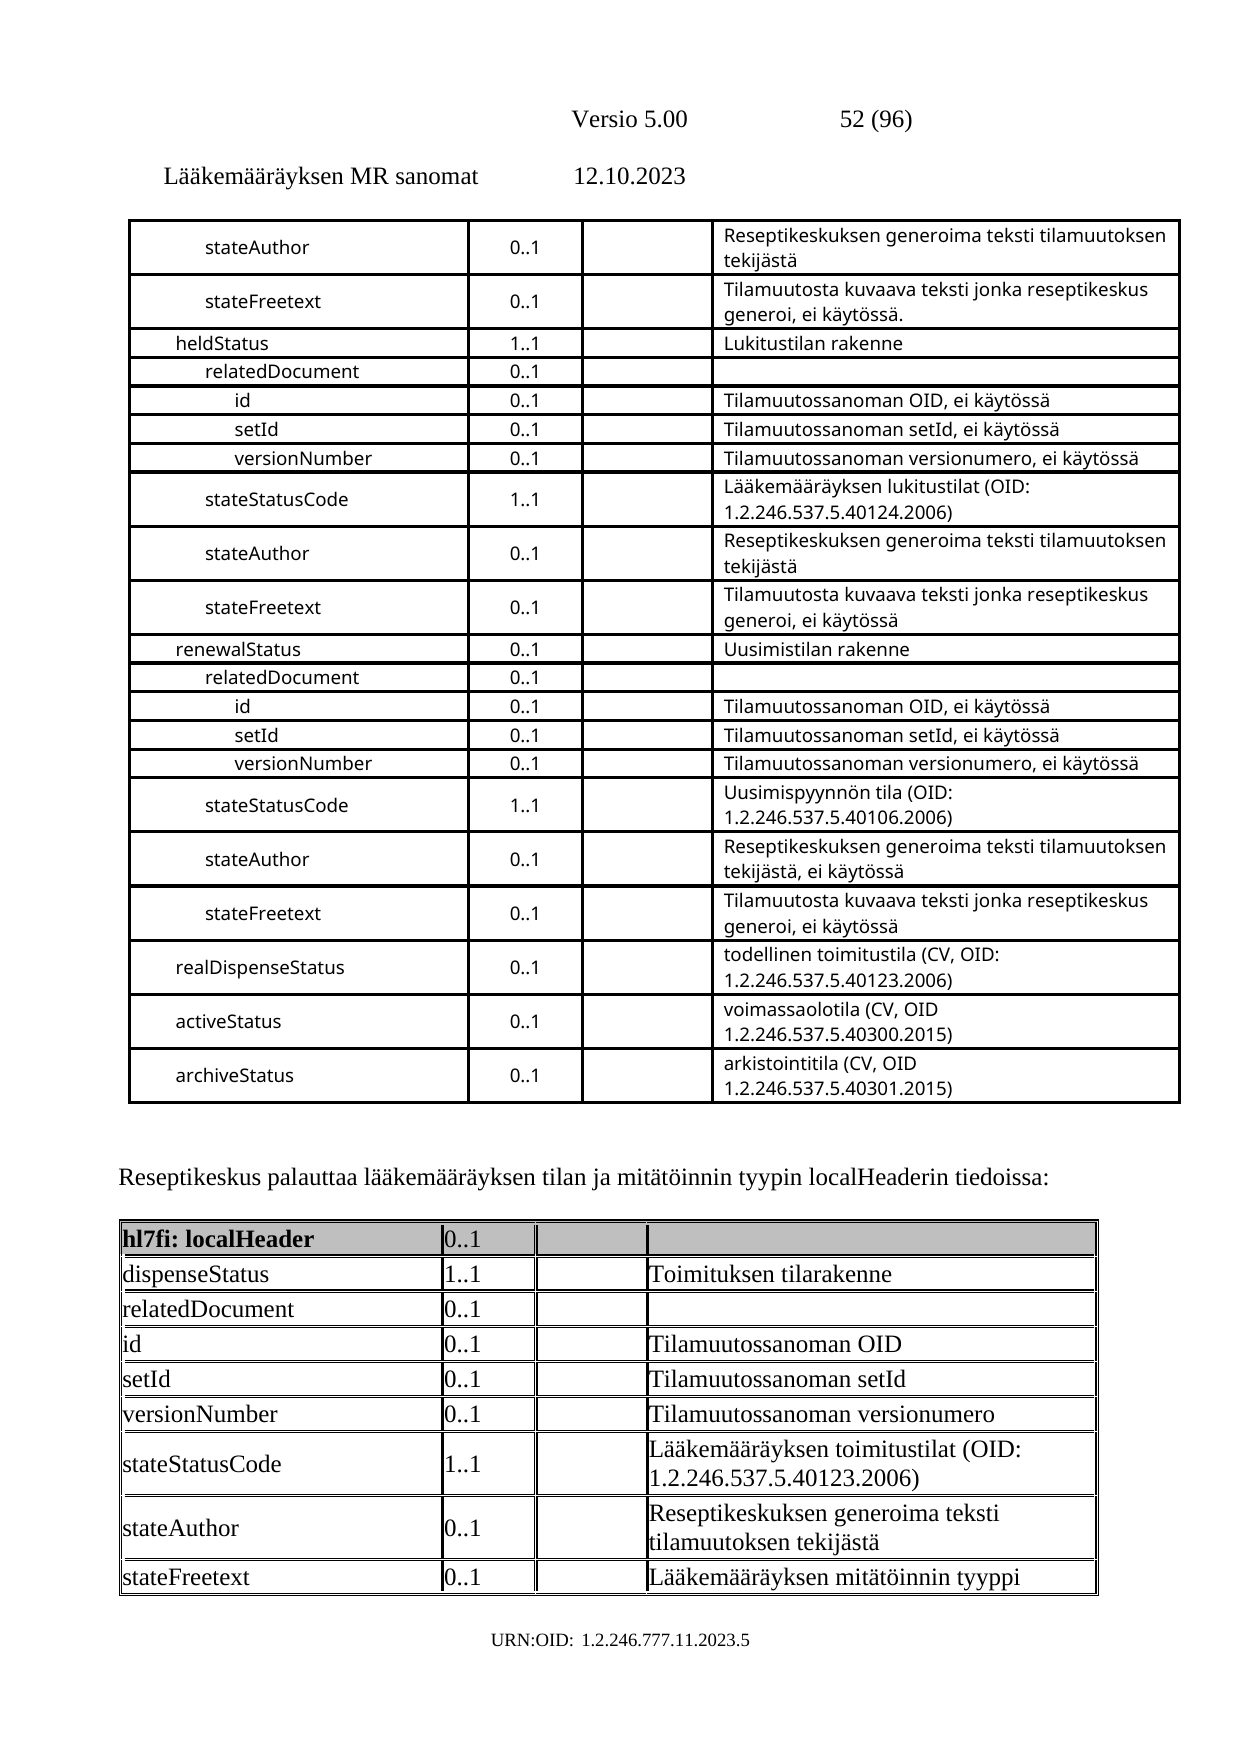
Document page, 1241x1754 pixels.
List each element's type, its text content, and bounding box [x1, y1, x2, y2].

table_cell dispenseStatus [122, 1254, 441, 1289]
table_cell [584, 665, 711, 690]
table_cell [649, 1289, 1096, 1324]
table_cell Tilamuutosta kuvaava teksti jonka reseptikeskus generoi, ei käytössä. [714, 276, 1178, 327]
table_cell 0..1 [444, 1293, 534, 1324]
table_cell 0..1 [442, 1558, 536, 1593]
table_cell Tilamuutossanoman versionumero, ei käytössä [714, 445, 1178, 470]
table_cell 0..1 [470, 359, 581, 384]
table_cell setId [131, 722, 467, 747]
table_cell 0..1 [470, 888, 581, 938]
table_cell stateAuthor [131, 528, 467, 579]
table_cell Reseptikeskuksen generoima teksti tilamuutoksen tekijästä [714, 528, 1178, 579]
table_cell [584, 474, 711, 524]
table_cell 0..1 [470, 996, 581, 1047]
table_header [536, 1221, 647, 1254]
table_cell 0..1 [470, 833, 581, 884]
table_header hl7fi: localHeader [122, 1223, 442, 1254]
table_cell 0..1 [470, 942, 581, 993]
table_cell stateStatusCode [131, 474, 467, 524]
table_cell [538, 1328, 646, 1359]
table_cell Lääkemääräyksen lukitustilat (OID: 1.2.246.537.5.40124.2006) [714, 474, 1178, 524]
table_cell realDispenseStatus [131, 942, 467, 993]
table_cell [538, 1293, 646, 1324]
table_cell 0..1 [444, 1398, 534, 1430]
table_cell 0..1 [470, 528, 581, 579]
table_cell heldStatus [131, 330, 467, 356]
table_cell arkistointitila (CV, OID 1.2.246.537.5.40301.2015) [714, 1050, 1178, 1101]
table_cell [584, 722, 711, 747]
table_cell Lukitustilan rakenne [714, 330, 1178, 356]
table_cell Tilamuutossanoman OID, ei käytössä [714, 693, 1178, 719]
table_cell todellinen toimitustila (CV, OID: 1.2.246.537.5.40123.2006) [714, 942, 1178, 993]
table_cell 0..1 [470, 722, 581, 747]
table_cell [714, 665, 1178, 690]
table_cell voimassaolotila (CV, OID 1.2.246.537.5.40300.2015) [714, 996, 1178, 1047]
table_cell [584, 359, 711, 384]
table_cell stateFreetext [131, 582, 467, 633]
table_cell [538, 1497, 646, 1557]
table_cell Tilamuutossanoman setId, ei käytössä [714, 416, 1178, 442]
table_cell 1..1 [470, 330, 581, 356]
table_cell versionNumber [120, 1395, 442, 1430]
table_cell [538, 1363, 646, 1395]
table_cell Tilamuutosta kuvaava teksti jonka reseptikeskus generoi, ei käytössä [714, 888, 1178, 938]
table_cell stateStatusCode [131, 779, 467, 830]
table_cell [584, 833, 711, 884]
table_cell 0..1 [470, 222, 581, 273]
table_cell Toimituksen tilarakenne [649, 1254, 1096, 1289]
table_cell id [131, 693, 467, 719]
table_cell setId [122, 1360, 441, 1395]
table_cell stateStatusCode [120, 1430, 442, 1494]
table_cell 1..1 [444, 1433, 534, 1494]
table_cell relatedDocument [122, 1289, 441, 1324]
table_cell id [122, 1325, 441, 1359]
table_cell 0..1 [444, 1497, 534, 1557]
table_cell relatedDocument [131, 665, 467, 690]
table_cell [538, 1433, 646, 1494]
table_cell [584, 779, 711, 830]
table_cell Tilamuutossanoman OID [649, 1325, 1096, 1359]
table_cell 0..1 [470, 751, 581, 776]
table_cell 0..1 [470, 665, 581, 690]
table_cell [584, 888, 711, 938]
table_cell [584, 751, 711, 776]
table_cell stateAuthor [120, 1494, 442, 1557]
table_cell [584, 388, 711, 413]
table_cell Tilamuutossanoman versionumero, ei käytössä [714, 751, 1178, 776]
table_cell renewalStatus [131, 636, 467, 661]
table_cell archiveStatus [131, 1050, 467, 1101]
table_cell [584, 1050, 711, 1101]
table_cell [538, 1258, 646, 1289]
table_cell [584, 416, 711, 442]
table_cell 0..1 [470, 636, 581, 661]
table_cell Uusimistilan rakenne [714, 636, 1178, 661]
table_cell versionNumber [131, 751, 467, 776]
table_cell versionNumber [131, 445, 467, 470]
table_cell [584, 222, 711, 273]
table_cell 0..1 [470, 1050, 581, 1101]
table_cell Tilamuutosta kuvaava teksti jonka reseptikeskus generoi, ei käytössä [714, 582, 1178, 633]
table_header 0..1 [442, 1221, 536, 1254]
table_cell 1..1 [470, 779, 581, 830]
table_cell 0..1 [470, 693, 581, 719]
text Reseptikeskus palauttaa lääkemääräyksen tilan ja mitätöinnin tyypin localHeaderin tiedoissa: [118, 1133, 1122, 1190]
table_cell [584, 528, 711, 579]
table_cell [584, 445, 711, 470]
table_cell stateFreetext [122, 1558, 442, 1593]
table_cell [584, 693, 711, 719]
table_cell 0..1 [470, 445, 581, 470]
table_cell stateFreetext [131, 276, 467, 327]
table_cell 1..1 [444, 1258, 534, 1289]
table_cell Reseptikeskuksen generoima teksti tilamuutoksen tekijästä [714, 222, 1178, 273]
table_cell activeStatus [131, 996, 467, 1047]
table_cell [584, 330, 711, 356]
table_cell Tilamuutossanoman setId [649, 1360, 1096, 1395]
table_cell relatedDocument [131, 359, 467, 384]
table_cell [714, 359, 1178, 384]
table_cell 0..1 [470, 582, 581, 633]
table_cell 0..1 [444, 1363, 534, 1395]
table_cell [584, 636, 711, 661]
table_cell 0..1 [470, 388, 581, 413]
table_cell 0..1 [444, 1328, 534, 1359]
table_cell 0..1 [470, 416, 581, 442]
table_cell Reseptikeskuksen generoima teksti tilamuutoksen tekijästä [647, 1494, 1097, 1557]
table_header [647, 1223, 1095, 1254]
table_cell 0..1 [470, 276, 581, 327]
table_cell 1..1 [470, 474, 581, 524]
table_cell Tilamuutossanoman setId, ei käytössä [714, 722, 1178, 747]
table_cell Uusimispyynnön tila (OID: 1.2.246.537.5.40106.2006) [714, 779, 1178, 830]
table_cell [584, 582, 711, 633]
table_cell Tilamuutossanoman versionumero [647, 1395, 1097, 1430]
table_cell Tilamuutossanoman OID, ei käytössä [714, 388, 1178, 413]
table_cell stateFreetext [131, 888, 467, 938]
table_cell Lääkemääräyksen toimitustilat (OID: 1.2.246.537.5.40123.2006) [647, 1430, 1097, 1494]
table_cell [538, 1398, 646, 1430]
table_cell id [131, 388, 467, 413]
table_cell setId [131, 416, 467, 442]
table_cell [584, 996, 711, 1047]
table_cell [584, 942, 711, 993]
table_cell [584, 276, 711, 327]
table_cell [647, 1558, 1096, 1593]
table_cell stateAuthor [131, 833, 467, 884]
table_cell [536, 1561, 647, 1593]
table_cell Reseptikeskuksen generoima teksti tilamuutoksen tekijästä, ei käytössä [714, 833, 1178, 884]
table_cell stateAuthor [131, 222, 467, 273]
